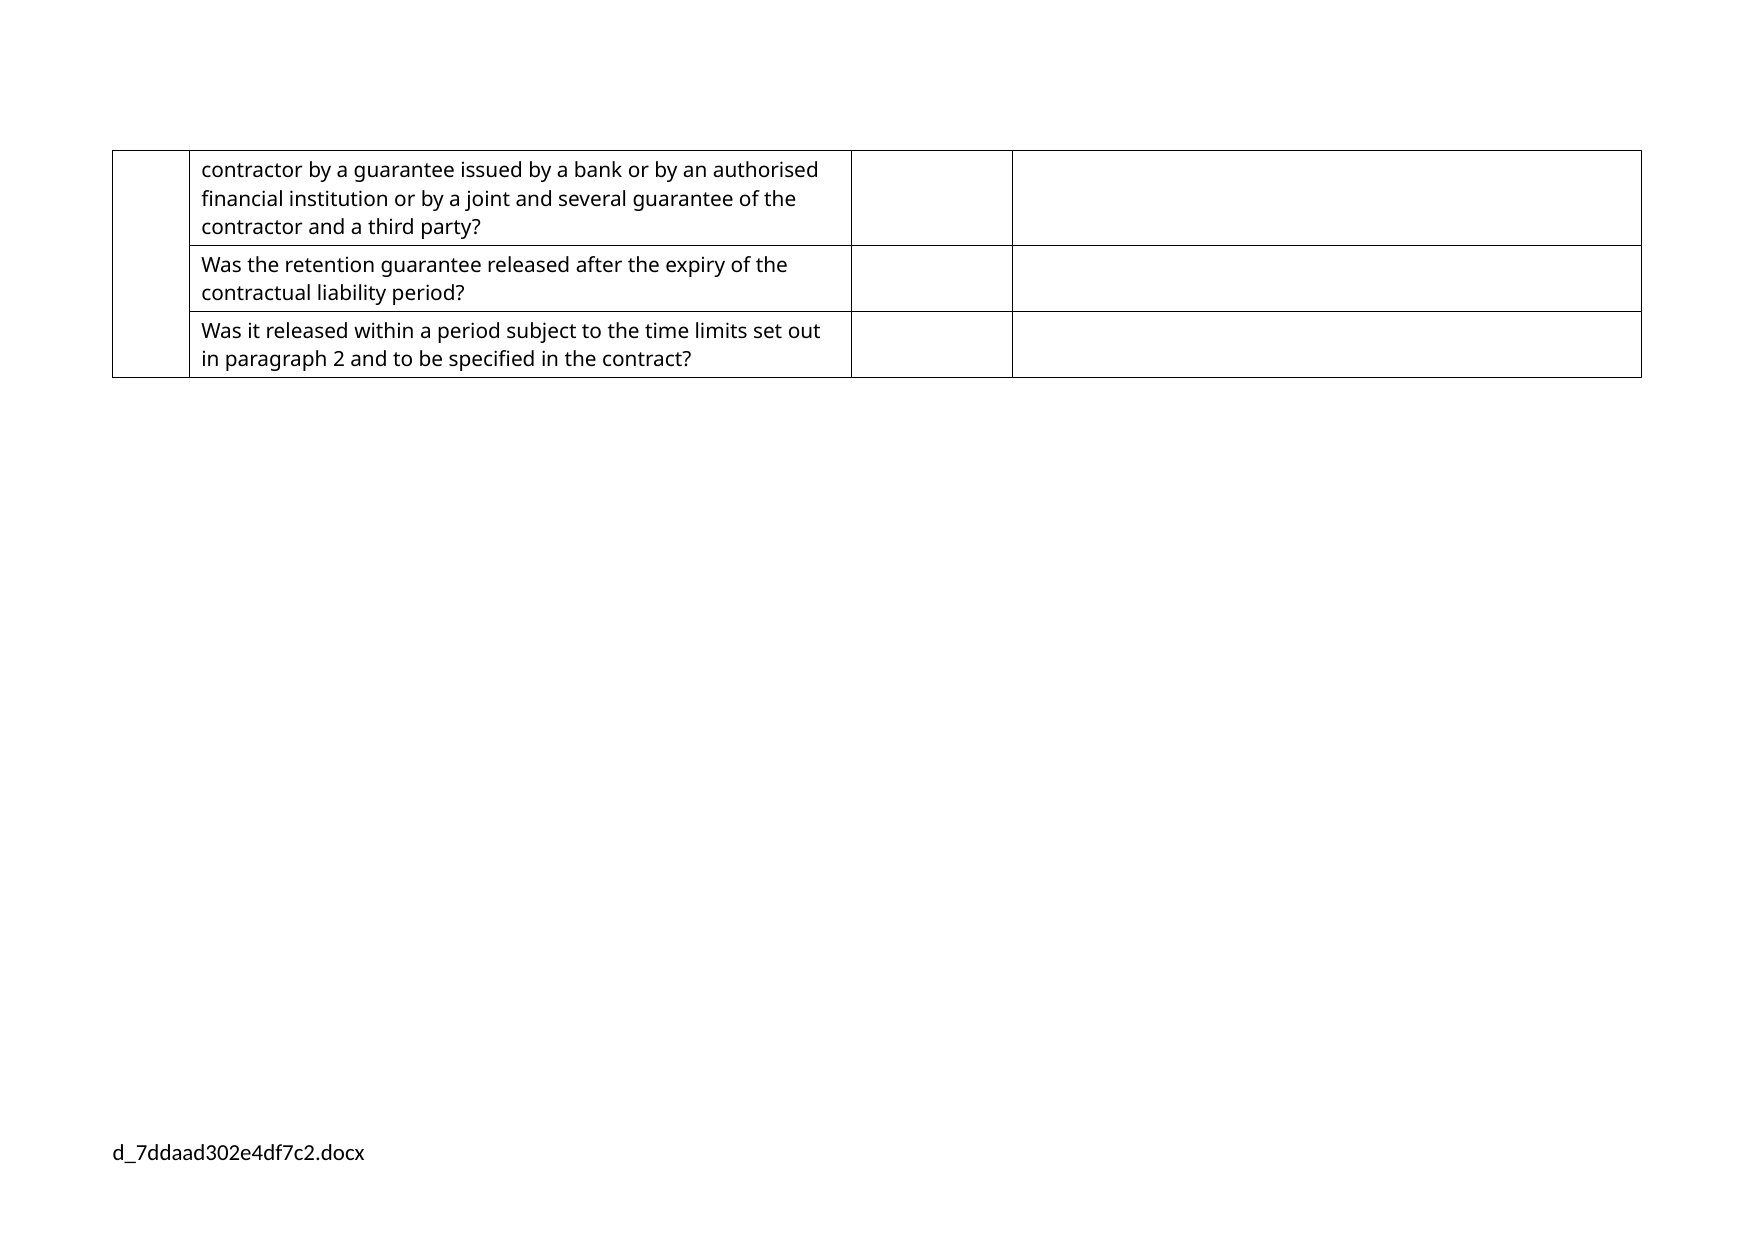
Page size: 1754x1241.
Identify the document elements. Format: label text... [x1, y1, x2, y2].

table_cell [1013, 151, 1641, 245]
table_cell [1013, 312, 1641, 377]
table_cell [852, 151, 1012, 245]
table_cell [852, 246, 1012, 311]
table_cell Was the retention guarantee released after the expiry of the contractual liability period? [190, 246, 851, 311]
table_cell [852, 312, 1012, 377]
table_cell Was it released within a period subject to the time limits set out in paragraph 2 and to be specified in the contract? [190, 312, 851, 377]
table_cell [190, 151, 851, 245]
table_cell [1013, 246, 1641, 311]
